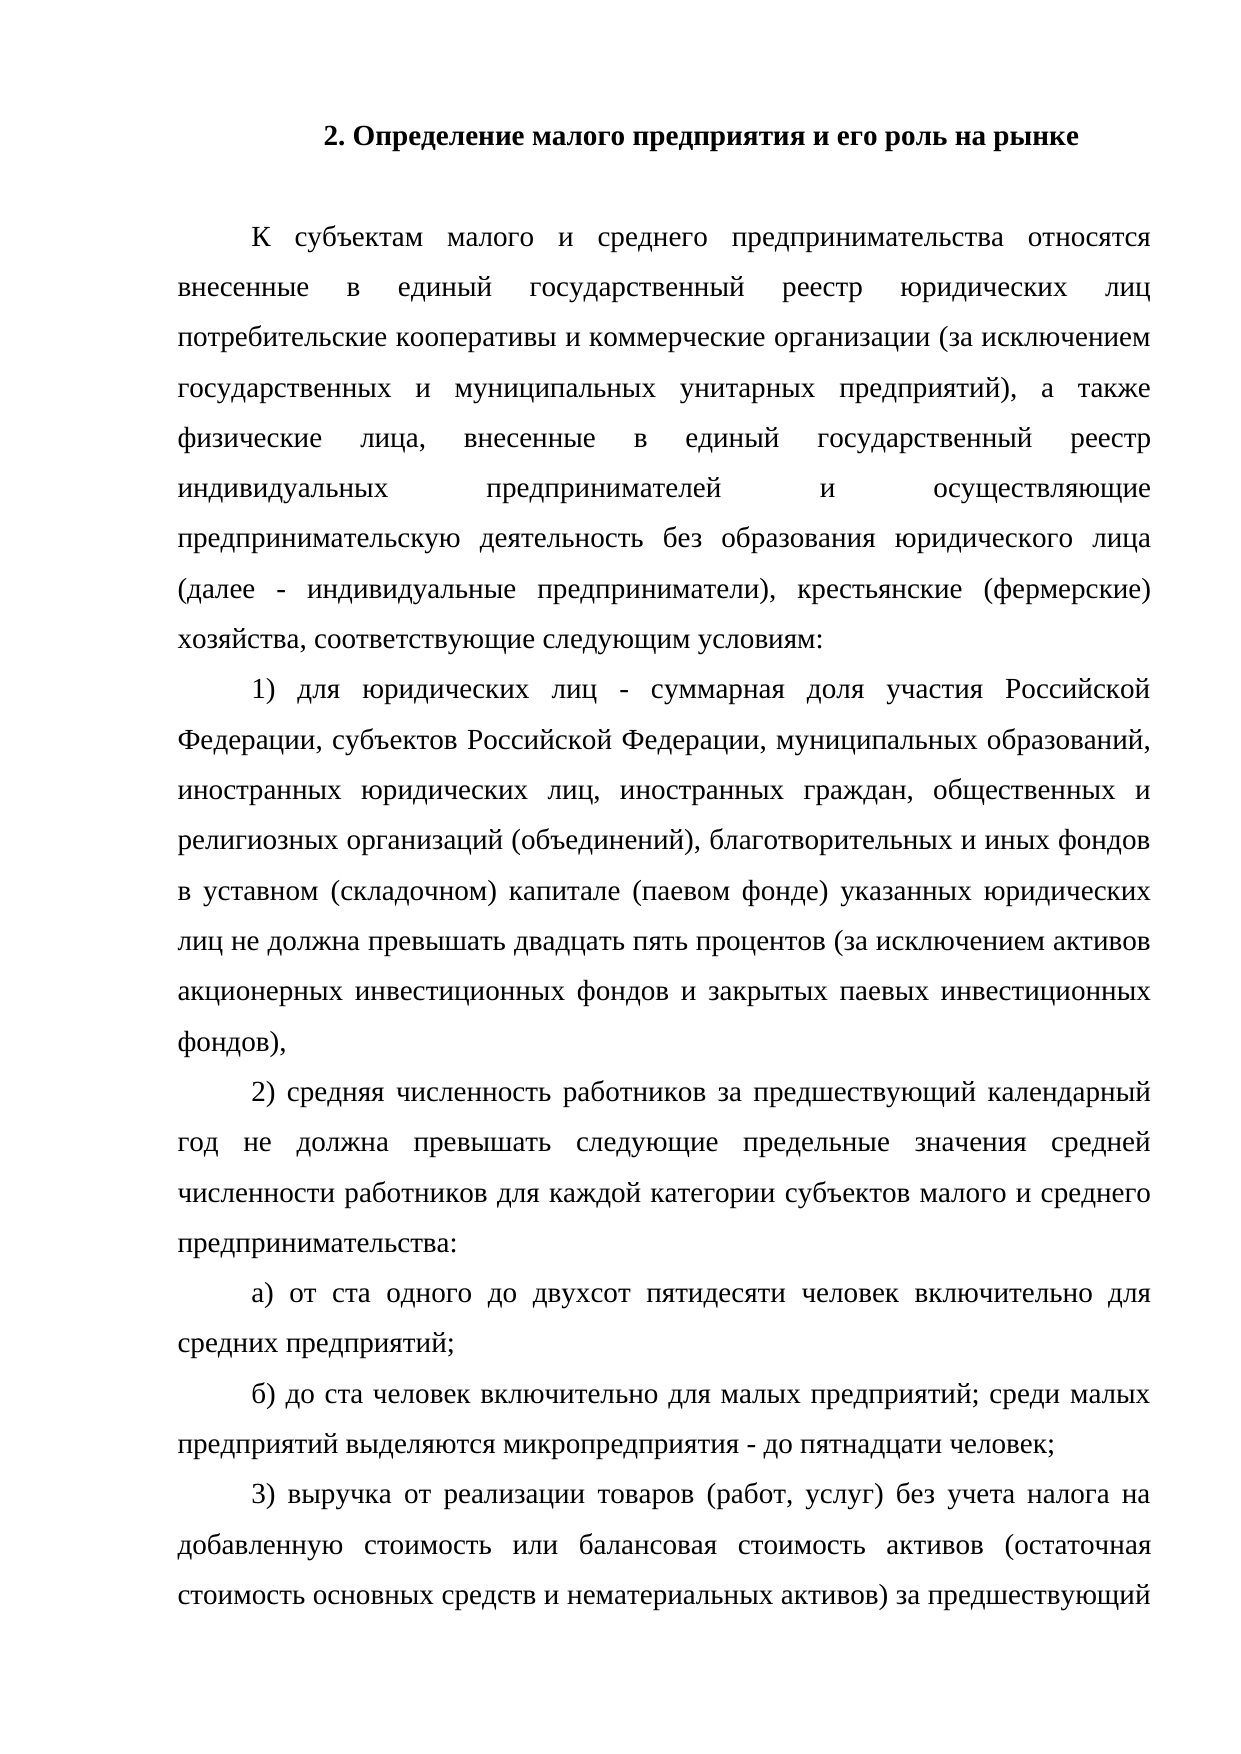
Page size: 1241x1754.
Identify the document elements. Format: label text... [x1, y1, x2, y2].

text К субъектам малого и среднего предпринимательства относятся внесенные в единый государственный реестр юридических лиц потребительские кооперативы и коммерческие организации (за исключением государственных и муниципальных унитарных предприятий), а также физические лица, внесенные в единый государственный реестр индивидуальных предпринимателей и осуществляющие предпринимательскую деятельность без образования юридического лица (далее - индивидуальные предприниматели), крестьянские (фермерские) хозяйства, соответствующие следующим условиям: [177, 219, 1152, 655]
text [177, 1477, 1152, 1611]
text а) от ста одного до двухсот пятидесяти человек включительно для средних предприятий; [177, 1275, 1152, 1359]
text б) до ста человек включительно для малых предприятий; среди малых предприятий выделяются микропредприятия - до пятнадцати человек; [177, 1376, 1152, 1460]
text 2) средняя численность работников за предшествующий календарный год не должна превышать следующие предельные значения средней численности работников для каждой категории субъектов малого и среднего предпринимательства: [177, 1074, 1152, 1258]
text 2. Определение малого предприятия и его роль на рынке [177, 118, 1152, 152]
text 1) для юридических лиц - суммарная доля участия Российской Федерации, субъектов Российской Федерации, муниципальных образований, иностранных юридических лиц, иностранных граждан, общественных и религиозных организаций (объединений), благотворительных и иных фондов в уставном (складочном) капитале (паевом фонде) указанных юридических лиц не должна превышать двадцать пять процентов (за исключением активов акционерных инвестиционных фондов и закрытых паевых инвестиционных фондов), [177, 672, 1152, 1057]
